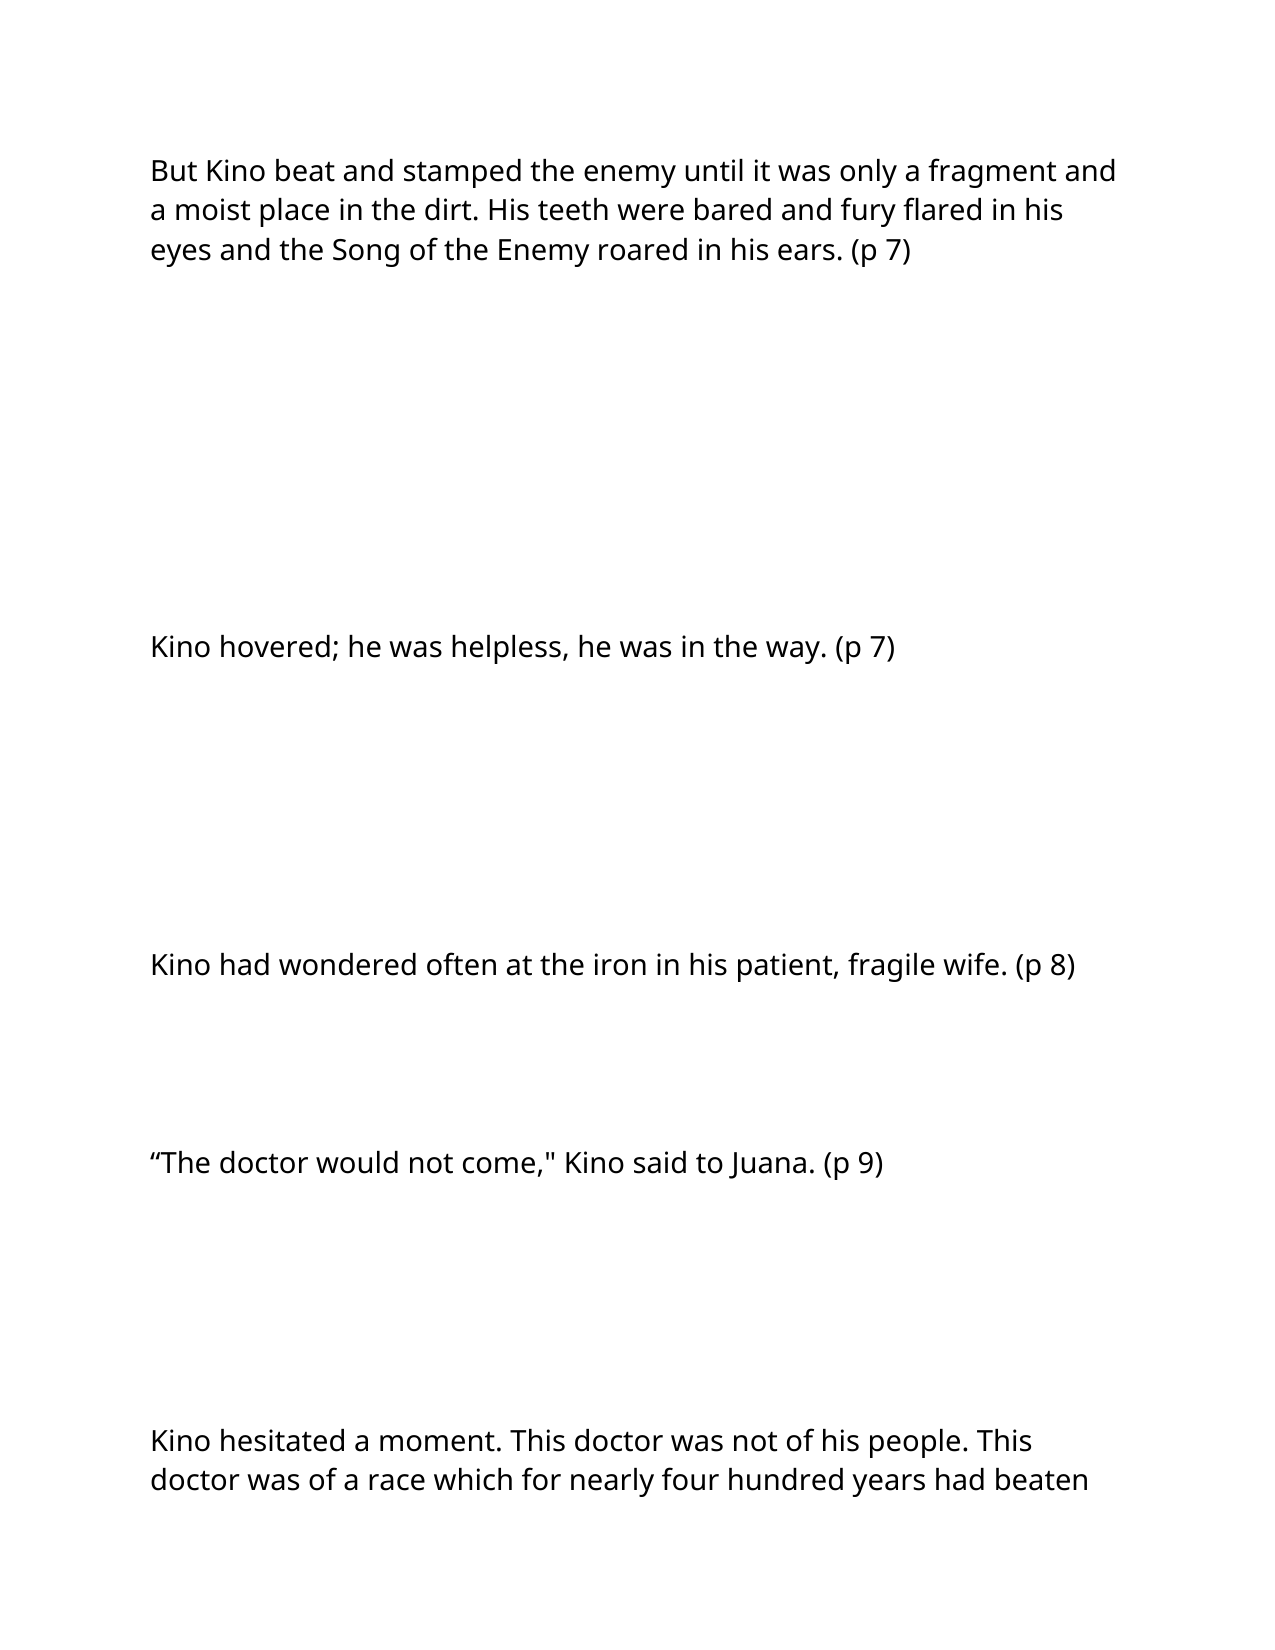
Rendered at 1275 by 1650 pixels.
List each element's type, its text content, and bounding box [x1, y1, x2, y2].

text Kino had wondered often at the iron in his patient, fragile wife. (p 8) [150, 944, 1125, 983]
text But Kino beat and stamped the enemy until it was only a fragment and a moist place in the dirt. His teeth were bared and fury flared in his eyes and the Song of the Enemy roared in his ears. (p 7) [150, 150, 1125, 269]
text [150, 1420, 1125, 1499]
text “The doctor would not come," Kino said to Juana. (p 9) [150, 1142, 1125, 1182]
text Kino hovered; he was helpless, he was in the way. (p 7) [150, 626, 1125, 666]
